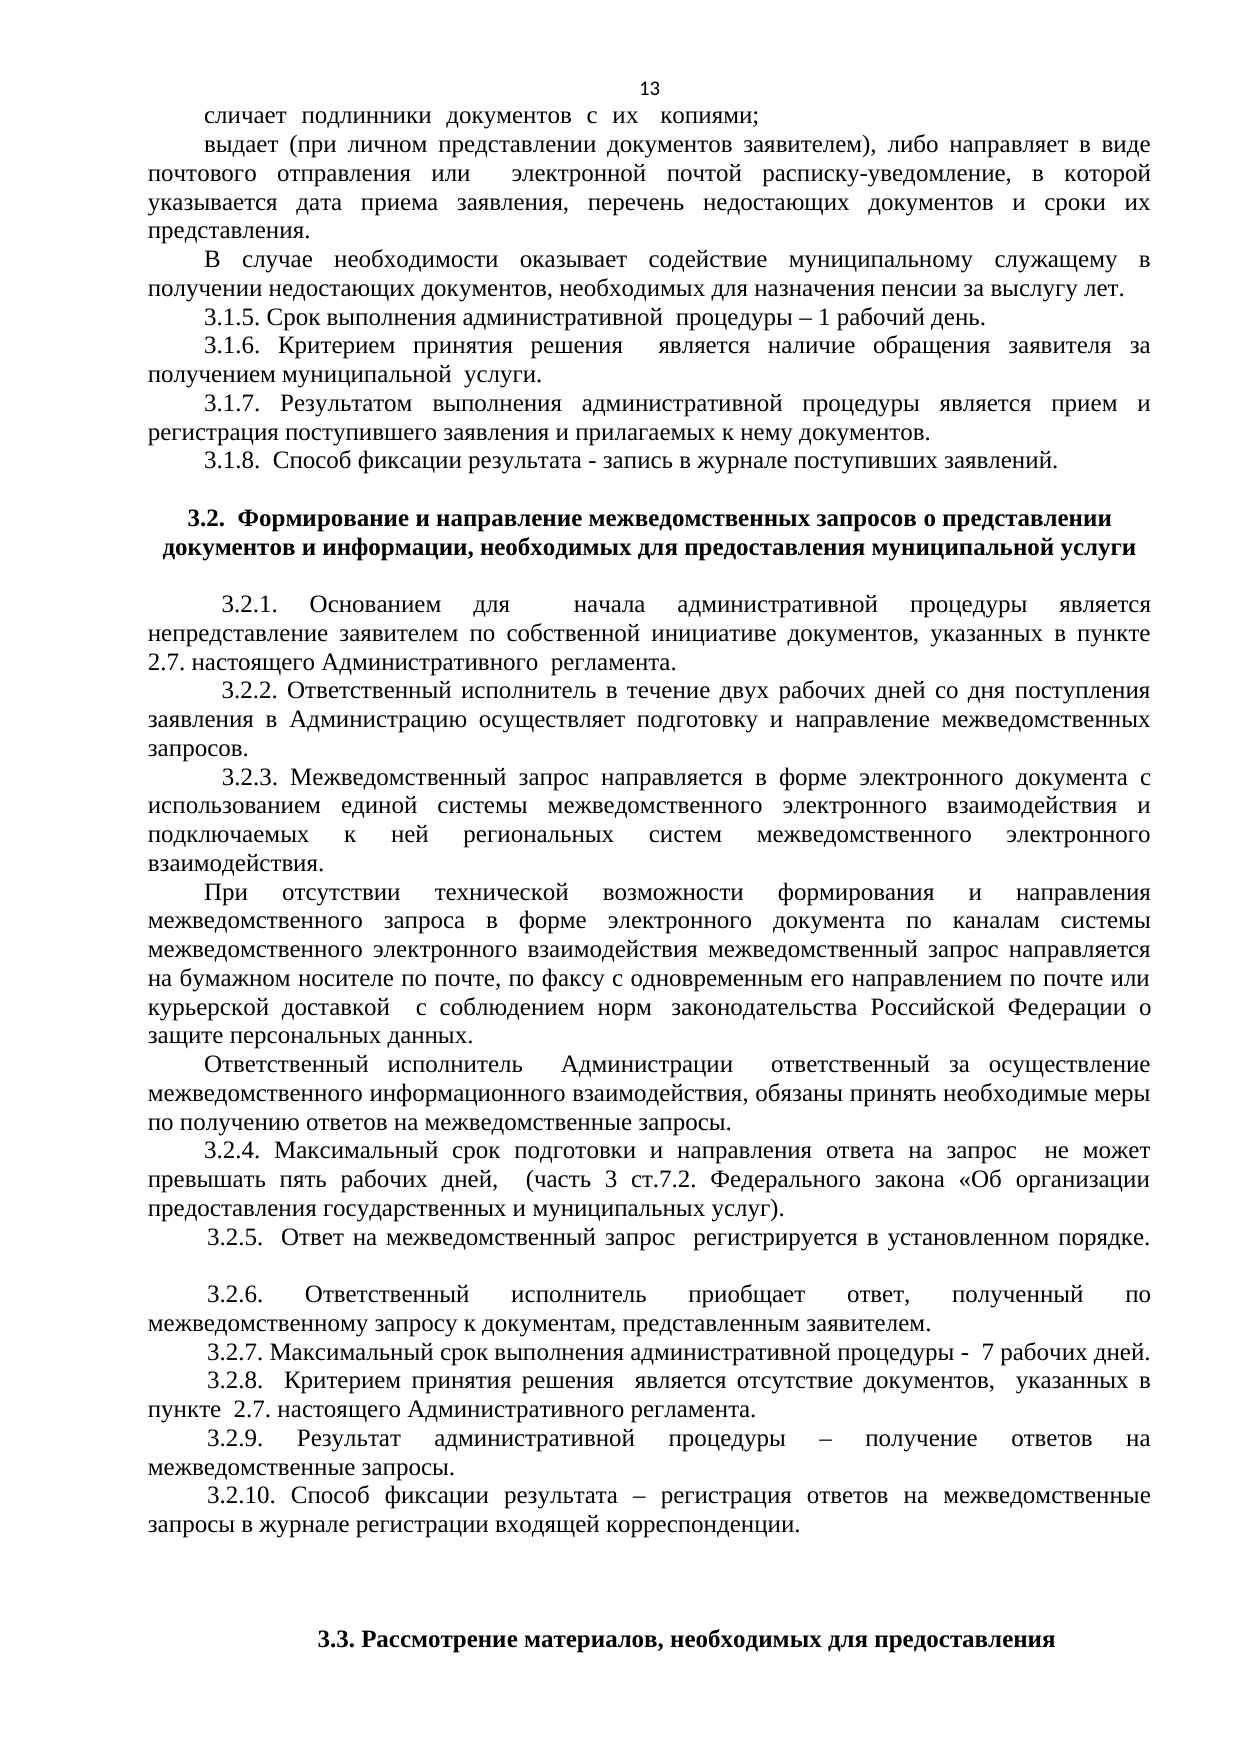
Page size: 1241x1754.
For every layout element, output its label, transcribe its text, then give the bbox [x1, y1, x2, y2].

text Ответственный исполнитель Администрации ответственный за осуществление межведомственного информационного взаимодействия, обязаны принять необходимые меры по получению ответов на межведомственные запросы. [148, 1049, 1152, 1135]
text 3.1.6. Критерием принятия решения является наличие обращения заявителя за получением муниципальной услуги. [148, 330, 1152, 388]
text 3.1.7. Результатом выполнения административной процедуры является прием и регистрация поступившего заявления и прилагаемых к нему документов. [148, 388, 1152, 445]
text выдает (при личном представлении документов заявителем), либо направляет в виде почтового отправления или электронной почтой расписку-уведомление, в которой указывается дата приема заявления, перечень недостающих документов и сроки их представления. [148, 129, 1152, 244]
text В случае необходимости оказывает содействие муниципальному служащему в получении недостающих документов, необходимых для назначения пенсии за выслугу лет. [148, 244, 1152, 302]
text 3.2.4. Максимальный срок подготовки и направления ответа на запрос не может превышать пять рабочих дней, (часть 3 ст.7.2. Федерального закона «Об организации предоставления государственных и муниципальных услуг). [148, 1135, 1152, 1222]
text сличает подлинники документов с их копиями; [148, 100, 1152, 129]
text 3.2.6. Ответственный исполнитель приобщает ответ, полученный по межведомственному запросу к документам, представленным заявителем. [148, 1279, 1152, 1337]
text 3.2.1. Основанием для начала административной процедуры является непредставление заявителем по собственной инициативе документов, указанных в пункте 2.7. настоящего Административного регламента. [148, 589, 1152, 675]
text 3.2.5. Ответ на межведомственный запрос регистрируется в установленном порядке. [148, 1222, 1152, 1279]
text 3.2.9. Результат административной процедуры – получение ответов на межведомственные запросы. [148, 1423, 1152, 1480]
text 3.2. Формирование и направление межведомственных запросов о представлении документов и информации, необходимых для предоставления муниципальной услуги [148, 503, 1152, 560]
text 3.1.8. Способ фиксации результата - запись в журнале поступивших заявлений. [148, 445, 1152, 474]
text 3.3. Рассмотрение материалов, необходимых для предоставления [148, 1624, 1152, 1653]
text 3.2.10. Способ фиксации результата – регистрация ответов на межведомственные запросы в журнале регистрации входящей корреспонденции. [148, 1480, 1152, 1538]
text 3.2.2. Ответственный исполнитель в течение двух рабочих дней со дня поступления заявления в Администрацию осуществляет подготовку и направление межведомственных запросов. [148, 675, 1152, 762]
text 3.1.5. Срок выполнения административной процедуры – 1 рабочий день. [148, 302, 1152, 330]
text 3.2.3. Межведомственный запрос направляется в форме электронного документа с использованием единой системы межведомственного электронного взаимодействия и подключаемых к ней региональных систем межведомственного электронного взаимодействия. [148, 762, 1152, 877]
text При отсутствии технической возможности формирования и направления межведомственного запроса в форме электронного документа по каналам системы межведомственного электронного взаимодействия межведомственный запрос направляется на бумажном носителе по почте, по факсу с одновременным его направлением по почте или курьерской доставкой с соблюдением норм законодательства Российской Федерации о защите персональных данных. [148, 877, 1152, 1049]
text 3.2.8. Критерием принятия решения является отсутствие документов, указанных в пункте 2.7. настоящего Административного регламента. [148, 1365, 1152, 1423]
text 3.2.7. Максимальный срок выполнения административной процедуры - 7 рабочих дней. [148, 1337, 1152, 1365]
